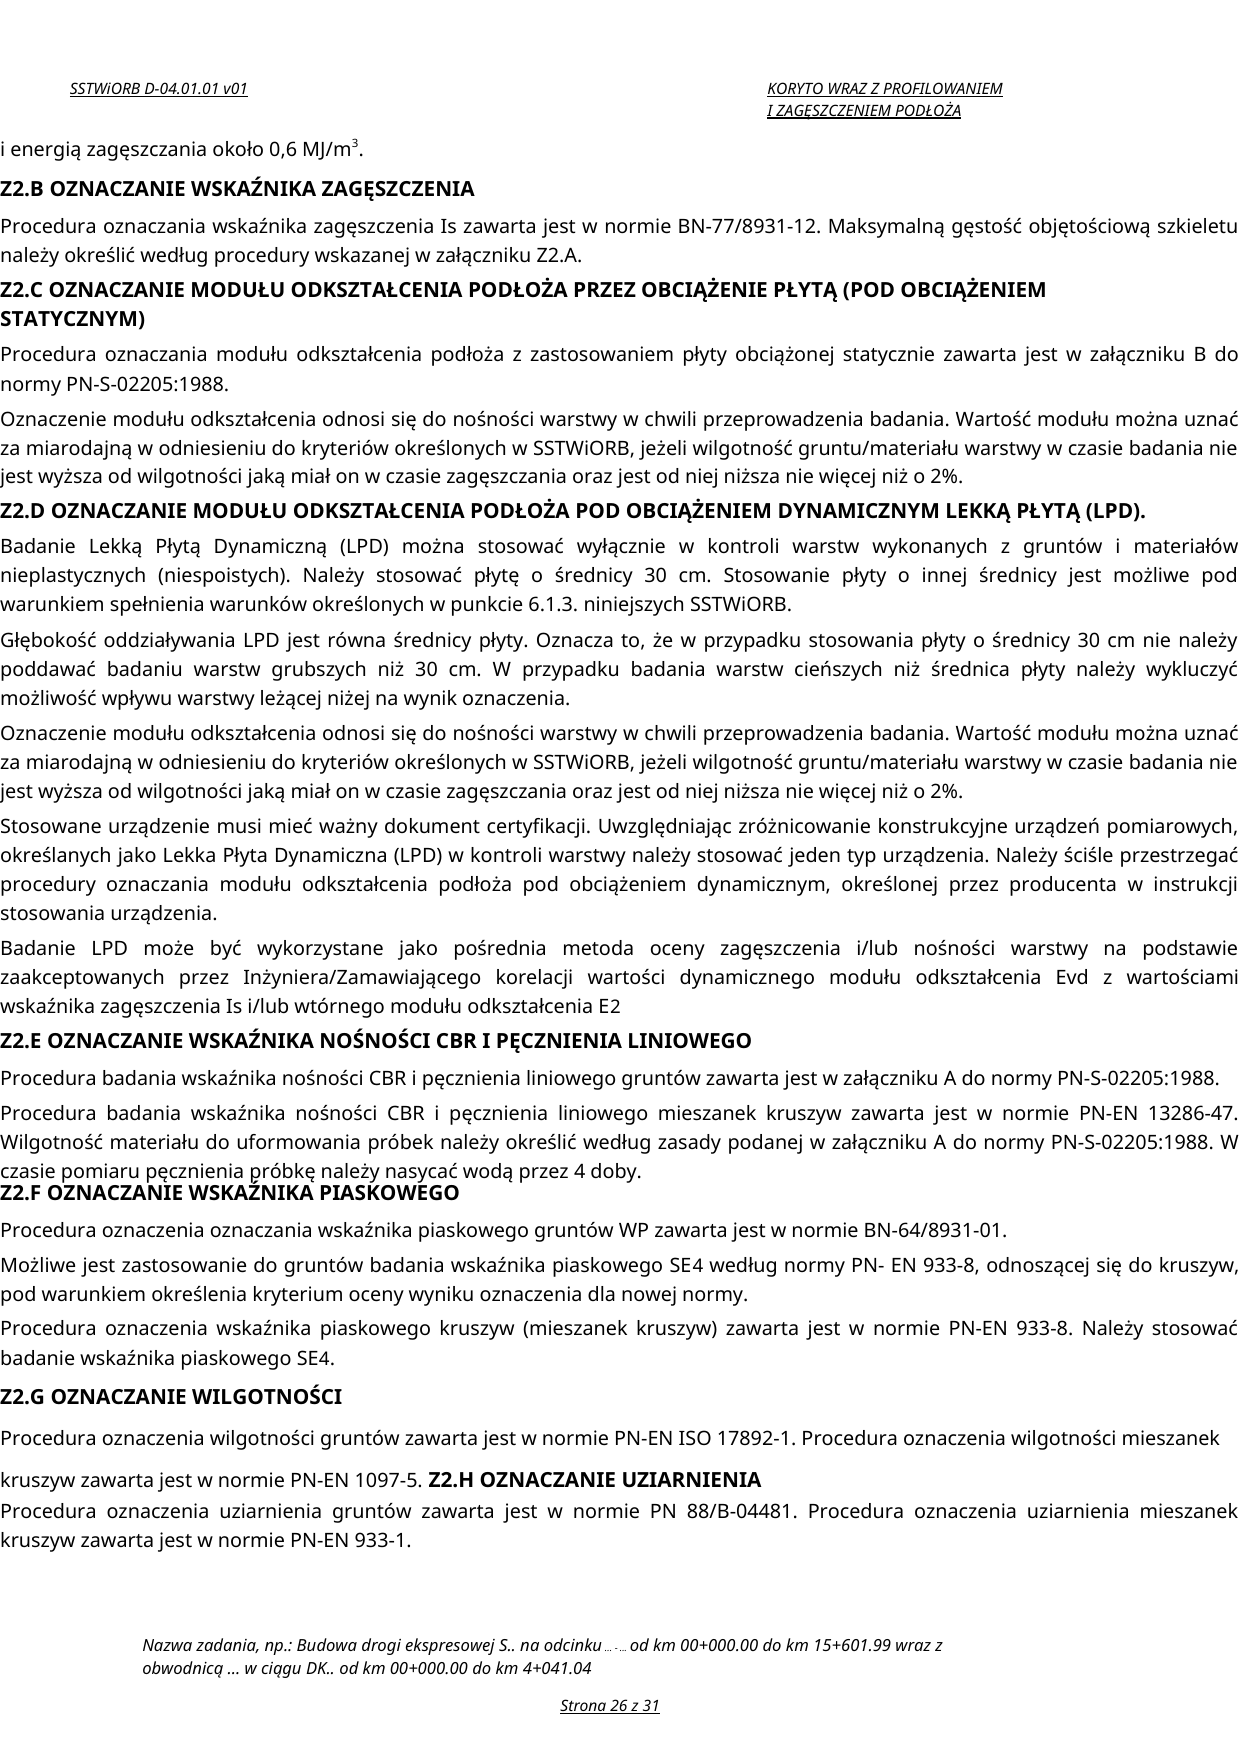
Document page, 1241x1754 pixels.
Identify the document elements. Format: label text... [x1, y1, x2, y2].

text Procedura oznaczenia wskaźnika piaskowego kruszyw (mieszanek kruszyw) zawarta jest w normie PN-EN 933-8. Należy stosować badanie wskaźnika piaskowego SE4. [0, 1312, 1240, 1371]
text Procedura oznaczenia uziarnienia gruntów zawarta jest w normie PN 88/B-04481. Procedura oznaczenia uziarnienia mieszanek kruszyw zawarta jest w normie PN-EN 933-1. [0, 1496, 1240, 1553]
text i energią zagęszczania około 0,6 MJ/m3. [0, 141, 1240, 161]
text Głębokość oddziaływania LPD jest równa średnicy płyty. Oznacza to, że w przypadku stosowania płyty o średnicy 30 cm nie należy poddawać badaniu warstw grubszych niż 30 cm. W przypadku badania warstw cieńszych niż średnica płyty należy wykluczyć możliwość wpływu warstwy leżącej niżej na wynik oznaczenia. [0, 624, 1240, 711]
text Z2.B OZNACZANIE WSKAŹNIKA ZAGĘSZCZENIA [0, 180, 1240, 201]
text Stosowane urządzenie musi mieć ważny dokument certyfikacji. Uwzględniając zróżnicowanie konstrukcyjne urządzeń pomiarowych, określanych jako Lekka Płyta Dynamiczna (LPD) w kontroli warstwy należy stosować jeden typ urządzenia. Należy ściśle przestrzegać procedury oznaczania modułu odkształcenia podłoża pod obciążeniem dynamicznym, określonej przez producenta w instrukcji stosowania urządzenia. [0, 810, 1240, 926]
text Z2.G OZNACZANIE WILGOTNOŚCI [0, 1371, 1240, 1413]
text Procedura oznaczania modułu odkształcenia podłoża z zastosowaniem płyty obciążonej statycznie zawarta jest w załączniku B do normy PN-S-02205:1988. [0, 338, 1240, 397]
text Oznaczenie modułu odkształcenia odnosi się do nośności warstwy w chwili przeprowadzenia badania. Wartość modułu można uznać za miarodajną w odniesieniu do kryteriów określonych w SSTWiORB, jeżeli wilgotność gruntu/materiału warstwy w czasie badania nie jest wyższa od wilgotności jaką miał on w czasie zagęszczania oraz jest od niej niższa nie więcej niż o 2%. [0, 404, 1240, 490]
text Procedura oznaczenia oznaczania wskaźnika piaskowego gruntów WP zawarta jest w normie BN-64/8931-01. [0, 1215, 1240, 1243]
text Badanie Lekką Płytą Dynamiczną (LPD) można stosować wyłącznie w kontroli warstw wykonanych z gruntów i materiałów nieplastycznych (niespoistych). Należy stosować płytę o średnicy 30 cm. Stosowanie płyty o innej średnicy jest możliwe pod warunkiem spełnienia warunków określonych w punkcie 6.1.3. niniejszych SSTWiORB. [0, 531, 1240, 618]
text Z2.E OZNACZANIE WSKAŹNIKA NOŚNOŚCI CBR I PĘCZNIENIA LINIOWEGO [0, 1032, 1240, 1053]
text Możliwe jest zastosowanie do gruntów badania wskaźnika piaskowego SE4 według normy PN- EN 933-8, odnoszącej się do kruszyw, pod warunkiem określenia kryterium oceny wyniku oznaczenia dla nowej normy. [0, 1249, 1240, 1307]
text Oznaczenie modułu odkształcenia odnosi się do nośności warstwy w chwili przeprowadzenia badania. Wartość modułu można uznać za miarodajną w odniesieniu do kryteriów określonych w SSTWiORB, jeżeli wilgotność gruntu/materiału warstwy w czasie badania nie jest wyższa od wilgotności jaką miał on w czasie zagęszczania oraz jest od niej niższa nie więcej niż o 2%. [0, 717, 1240, 804]
text Procedura oznaczenia wilgotności gruntów zawarta jest w normie PN-EN ISO 17892-1. Procedura oznaczenia wilgotności mieszanek kruszyw zawarta jest w normie PN-EN 1097-5. Z2.H OZNACZANIE UZIARNIENIA [0, 1413, 1240, 1496]
text Z2.F OZNACZANIE WSKAŹNIKA PIASKOWEGO [0, 1184, 1240, 1205]
text Procedura oznaczania wskaźnika zagęszczenia Is zawarta jest w normie BN-77/8931-12. Maksymalną gęstość objętościową szkieletu należy określić według procedury wskazanej w załączniku Z2.A. [0, 210, 1240, 268]
text Procedura badania wskaźnika nośności CBR i pęcznienia liniowego mieszanek kruszyw zawarta jest w normie PN-EN 13286-47. Wilgotność materiału do uformowania próbek należy określić według zasady podanej w załączniku A do normy PN-S-02205:1988. W czasie pomiaru pęcznienia próbkę należy nasycać wodą przez 4 doby. [0, 1097, 1240, 1184]
text Procedura badania wskaźnika nośności CBR i pęcznienia liniowego gruntów zawarta jest w załączniku A do normy PN-S-02205:1988. [0, 1062, 1240, 1091]
text Z2.D OZNACZANIE MODUŁU ODKSZTAŁCENIA PODŁOŻA POD OBCIĄŻENIEM DYNAMICZNYM LEKKĄ PŁYTĄ (LPD). [0, 496, 1240, 524]
text Z2.C OZNACZANIE MODUŁU ODKSZTAŁCENIA PODŁOŻA PRZEZ OBCIĄŻENIE PŁYTĄ (POD OBCIĄŻENIEM STATYCZNYM) [0, 274, 1153, 332]
text Badanie LPD może być wykorzystane jako pośrednia metoda oceny zagęszczenia i/lub nośności warstwy na podstawie zaakceptowanych przez Inżyniera/Zamawiającego korelacji wartości dynamicznego modułu odkształcenia Evd z wartościami wskaźnika zagęszczenia Is i/lub wtórnego modułu odkształcenia E2 [0, 932, 1240, 1019]
